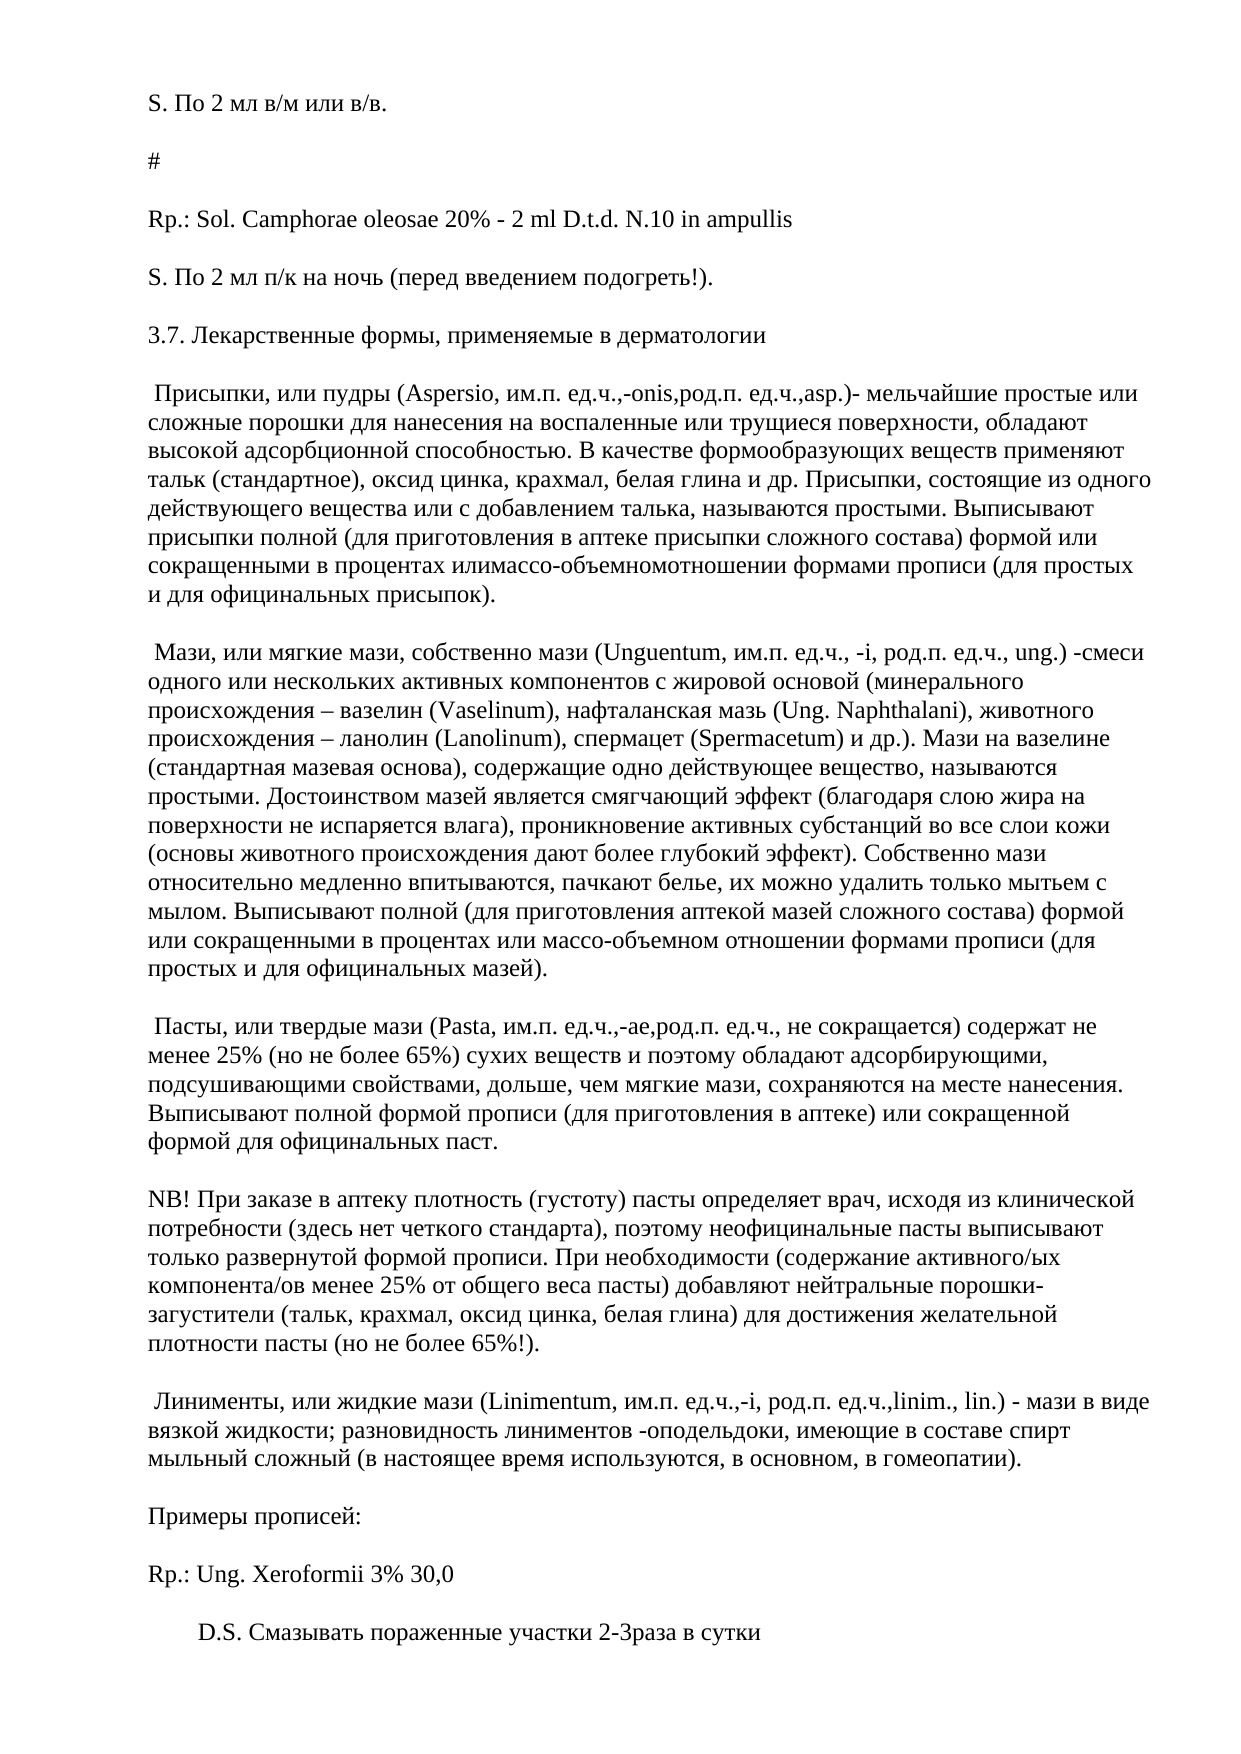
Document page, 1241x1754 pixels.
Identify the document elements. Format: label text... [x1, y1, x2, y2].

text 3.7. Лекарственные формы, применяемые в дерматологии [148, 320, 1152, 349]
text Примеры прописей: [148, 1501, 1152, 1530]
text S. По 2 мл в/м или в/в. [148, 88, 1152, 117]
text Присыпки, или пудры (Aspersio, им.п. ед.ч.,-onis,род.п. ед.ч.,asp.)- мельчайшие простые или сложные порошки для нанесения на воспаленные или трущиеся поверхности, обладают высокой адсорбционной способностью. В качестве формообразующих веществ применяют тальк (стандартное), оксид цинка, крахмал, белая глина и др. Присыпки, состоящие из одного действующего вещества или с добавлением талька, называются простыми. Выписывают присыпки полной (для приготовления в аптеке присыпки сложного состава) формой или сокращенными в процентах илимассо-объемномотношении формами прописи (для простых и для официнальных присыпок). [148, 378, 1152, 608]
text Мази, или мягкие мази, собственно мази (Unguentum, им.п. ед.ч., -i, род.п. ед.ч., ung.) -смеси одного или нескольких активных компонентов с жировой основой (минерального происхождения – вазелин (Vaselinum), нафталанская мазь (Ung. Naphthalani), животного происхождения – ланолин (Lanolinum), спермацет (Spermacetum) и др.). Мази на вазелине (стандартная мазевая основа), содержащие одно действующее вещество, называются простыми. Достоинством мазей является смягчающий эффект (благодаря слою жира на поверхности не испаряется влага), проникновение активных субстанций во все слои кожи (основы животного происхождения дают более глубокий эффект). Собственно мази относительно медленно впитываются, пачкают белье, их можно удалить только мытьем с мылом. Выписывают полной (для приготовления аптекой мазей сложного состава) формой или сокращенными в процентах или массо-объемном отношении формами прописи (для простых и для официнальных мазей). [148, 637, 1152, 982]
text # [148, 146, 1152, 175]
text Пасты, или твердые мази (Pasta, им.п. ед.ч.,-ae,род.п. ед.ч., не сокращается) содержат не менее 25% (но не более 65%) сухих веществ и поэтому обладают адсорбирующими, подсушивающими свойствами, дольше, чем мягкие мази, сохраняются на месте нанесения. Выписывают полной формой прописи (для приготовления в аптеке) или сокращенной формой для официнальных паст. [148, 1011, 1152, 1155]
text NB! При заказе в аптеку плотность (густоту) пасты определяет врач, исходя из клинической потребности (здесь нет четкого стандарта), поэтому неофицинальные пасты выписывают только развернутой формой прописи. При необходимости (содержание активного/ых компонента/ов менее 25% от общего веса пасты) добавляют нейтральные порошки-загустители (тальк, крахмал, оксид цинка, белая глина) для достижения желательной плотности пасты (но не более 65%!). [148, 1184, 1152, 1357]
text D.S. Смазывать пораженные участки 2-3раза в сутки [148, 1617, 1152, 1646]
text Линименты, или жидкие мази (Linimentum, им.п. ед.ч.,-i, род.п. ед.ч.,linim., lin.) - мази в виде вязкой жидкости; разновидность линиментов -оподельдоки, имеющие в составе спирт мыльный сложный (в настоящее время используются, в основном, в гомеопатии). [148, 1386, 1152, 1472]
text S. По 2 мл п/к на ночь (перед введением подогреть!). [148, 262, 1152, 291]
text Rp.: Ung. Xeroformii 3% 30,0 [148, 1559, 1152, 1588]
text Rp.: Sol. Camphorae oleosae 20% - 2 ml D.t.d. N.10 in ampullis [148, 204, 1152, 233]
